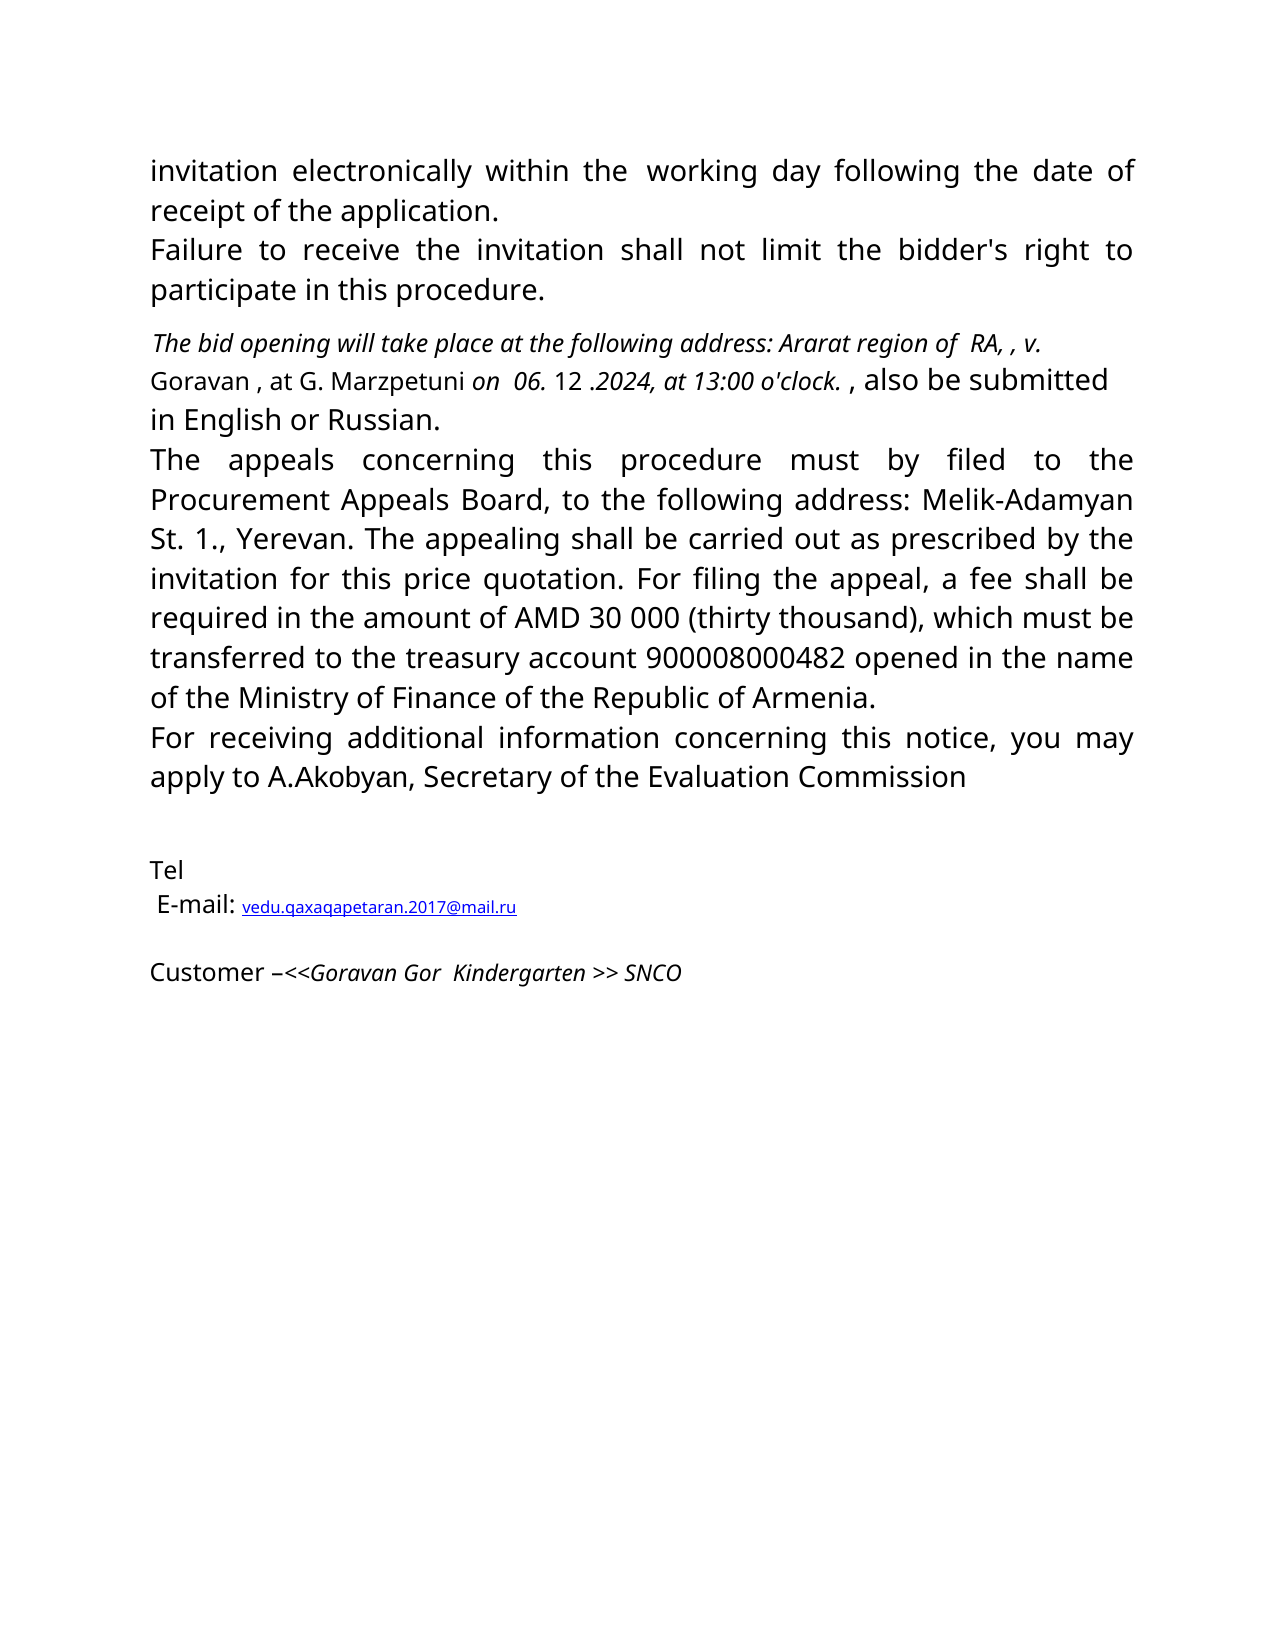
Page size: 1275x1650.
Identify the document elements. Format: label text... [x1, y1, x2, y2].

text Failure to receive the invitation shall not limit the bidder's right to participate in this procedure. [150, 229, 1135, 309]
text E-mail: vedu.qaxaqapetaran.2017@mail.ru [150, 887, 1125, 921]
text Tel [91, 853, 1125, 887]
text The appeals concerning this procedure must by filed to the Procurement Appeals Board, to the following address: Melik-Adamyan St. 1., Yerevan. The appealing shall be carried out as prescribed by the invitation for this price quotation. For filing the appeal, a fee shall be required in the amount of AMD 30 000 (thirty thousand), which must be transferred to the treasury account 900008000482 opened in the name of the Ministry of Finance of the Republic of Armenia. [150, 439, 1135, 717]
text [150, 150, 1135, 229]
text For receiving additional information concerning this notice, you may apply to A.Akobyan, Secretary of the Evaluation Commission [150, 717, 1135, 796]
text Customer –<<Goravan Gor Kindergarten >> SNCO [91, 955, 1125, 989]
text The bid opening will take place at the following address: Ararat region of RA, , v. Goravan , at G. Marzpetuni on 06. 12 .2024, at 13:00 o'clock. , also be submitted in English or Russian. [150, 326, 1125, 439]
